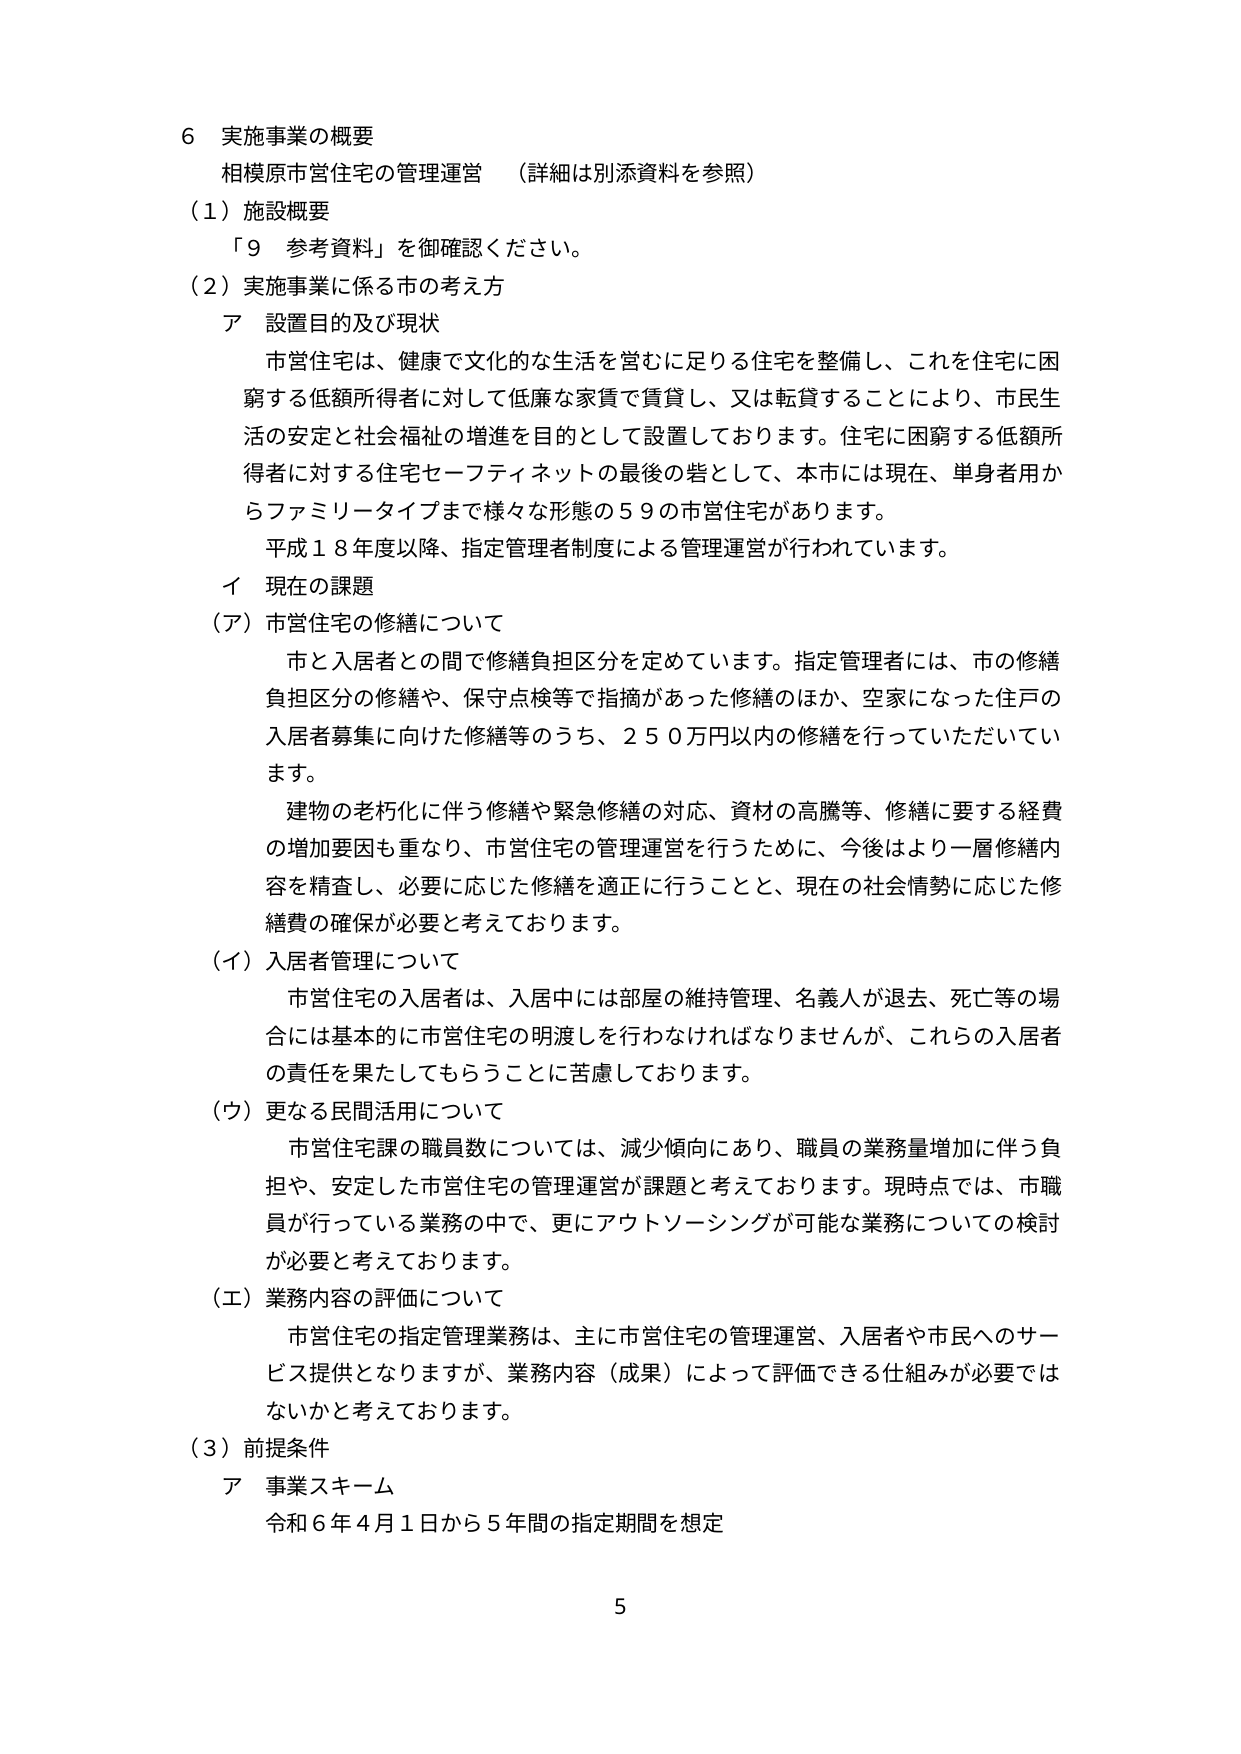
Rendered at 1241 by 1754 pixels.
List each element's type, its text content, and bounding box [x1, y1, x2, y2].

text 市営住宅課の職員数については、減少傾向にあり、職員の業務量増加に伴う負担や、安定した市営住宅の管理運営が課題と考えております。現時点では、市職員が行っている業務の中で、更にアウトソーシングが可能な業務についての検討が必要と考えております。 [177, 1128, 1063, 1278]
text 市営住宅の指定管理業務は、主に市営住宅の管理運営、入居者や市民へのサービス提供となりますが、業務内容（成果）によって評価できる仕組みが必要ではないかと考えております。 [177, 1316, 1063, 1428]
text （３）前提条件 [177, 1428, 1063, 1466]
text （２）実施事業に係る市の考え方 [177, 266, 1063, 303]
text 相模原市営住宅の管理運営 （詳細は別添資料を参照） [177, 153, 1063, 191]
text 市と入居者との間で修繕負担区分を定めています。指定管理者には、市の修繕負担区分の修繕や、保守点検等で指摘があった修繕のほか、空家になった住戸の入居者募集に向けた修繕等のうち、２５０万円以内の修繕を行っていただいています。 [265, 641, 1063, 791]
text 令和６年４月１日から５年間の指定期間を想定 [177, 1503, 1063, 1541]
text ア 設置目的及び現状 [177, 303, 1063, 341]
text 「９ 参考資料」を御確認ください。 [221, 228, 1063, 266]
text （ア）市営住宅の修繕について [177, 603, 1063, 641]
text ６ 実施事業の概要 [177, 116, 1063, 153]
text 市営住宅は、健康で文化的な生活を営むに足りる住宅を整備し、これを住宅に困窮する低額所得者に対して低廉な家賃で賃貸し、又は転貸することにより、市民生活の安定と社会福祉の増進を目的として設置しております。住宅に困窮する低額所得者に対する住宅セーフティネットの最後の砦として、本市には現在、単身者用からファミリータイプまで様々な形態の５９の市営住宅があります。 [177, 341, 1063, 528]
text （エ）業務内容の評価について [177, 1278, 1063, 1316]
text （１）施設概要 [177, 191, 1063, 228]
text 建物の老朽化に伴う修繕や緊急修繕の対応、資材の高騰等、修繕に要する経費の増加要因も重なり、市営住宅の管理運営を行うために、今後はより一層修繕内容を精査し、必要に応じた修繕を適正に行うことと、現在の社会情勢に応じた修繕費の確保が必要と考えております。 [265, 791, 1063, 941]
text （イ）入居者管理について [177, 941, 1063, 978]
text 市営住宅の入居者は、入居中には部屋の維持管理、名義人が退去、死亡等の場合には基本的に市営住宅の明渡しを行わなければなりませんが、これらの入居者の責任を果たしてもらうことに苦慮しております。 [177, 978, 1063, 1091]
text 平成１８年度以降、指定管理者制度による管理運営が行われています。 [177, 528, 1063, 566]
text イ 現在の課題 [177, 566, 1063, 603]
text （ウ）更なる民間活用について [177, 1091, 1063, 1128]
text ア 事業スキーム [177, 1466, 1063, 1503]
